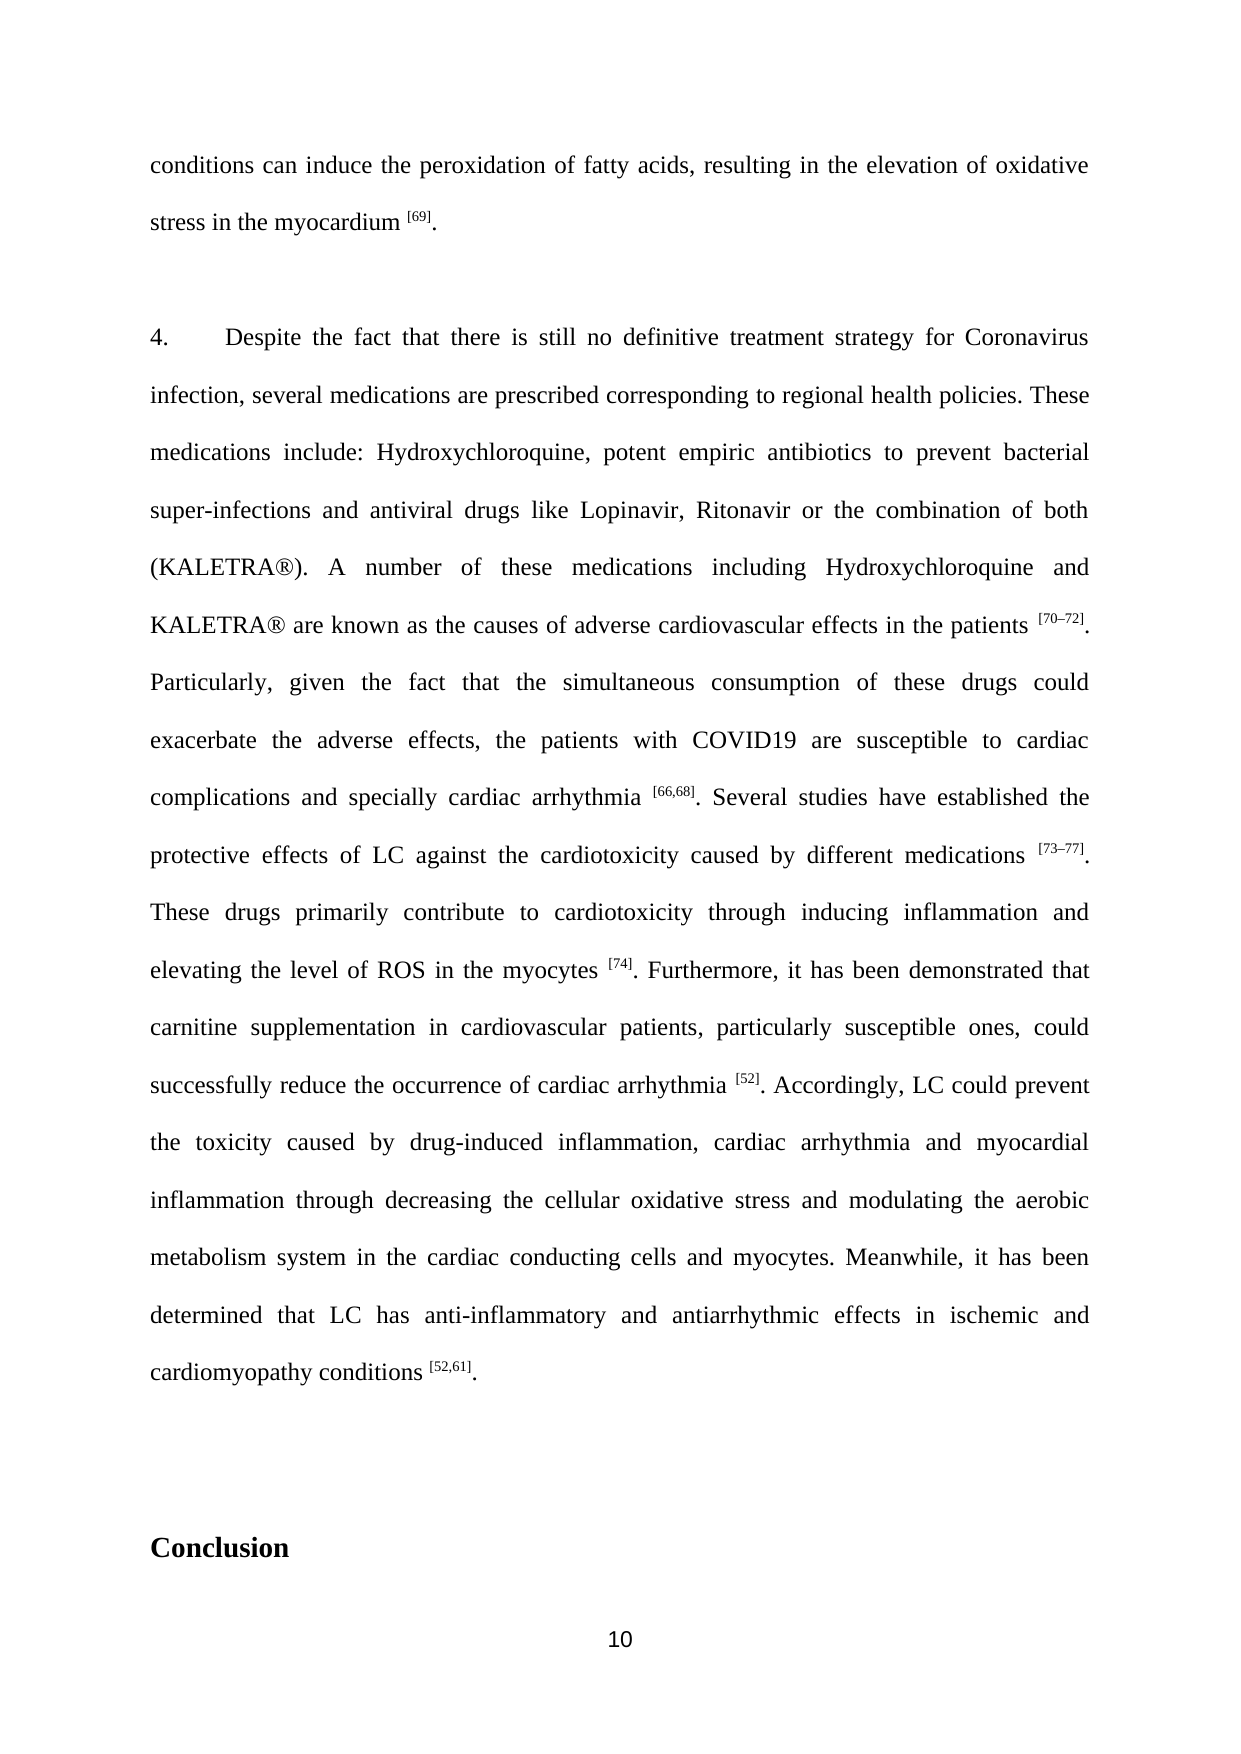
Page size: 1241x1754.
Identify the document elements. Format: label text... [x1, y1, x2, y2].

list Despite the fact that there is still no definitive treatment strategy for Coronavirus infection, several medications are prescribed corresponding to regional health policies. These medications include: Hydroxychloroquine, potent empiric antibiotics to prevent bacterial super-infections and antiviral drugs like Lopinavir, Ritonavir or the combination of both (KALETRA®). A number of these medications including Hydroxychloroquine and KALETRA® are known as the causes of adverse cardiovascular effects in the patients [70–72]. Particularly, given the fact that the simultaneous consumption of these drugs could exacerbate the adverse effects, the patients with COVID19 are susceptible to cardiac complications and specially cardiac arrhythmia [66,68]. Several studies have established the protective effects of LC against the cardiotoxicity caused by different medications [73–77]. These drugs primarily contribute to cardiotoxicity through inducing inflammation and elevating the level of ROS in the myocytes [74]. Furthermore, it has been demonstrated that carnitine supplementation in cardiovascular patients, particularly susceptible ones, could successfully reduce the occurrence of cardiac arrhythmia [52]. Accordingly, LC could prevent the toxicity caused by drug-induced inflammation, cardiac arrhythmia and myocardial inflammation through decreasing the cellular oxidative stress and modulating the aerobic metabolism system in the cardiac conducting cells and myocytes. Meanwhile, it has been determined that LC has anti-inflammatory and antiarrhythmic effects in ischemic and cardiomyopathy conditions [52,61]. [150, 322, 1090, 1386]
text Conclusion [150, 1530, 1090, 1563]
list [150, 150, 1090, 236]
